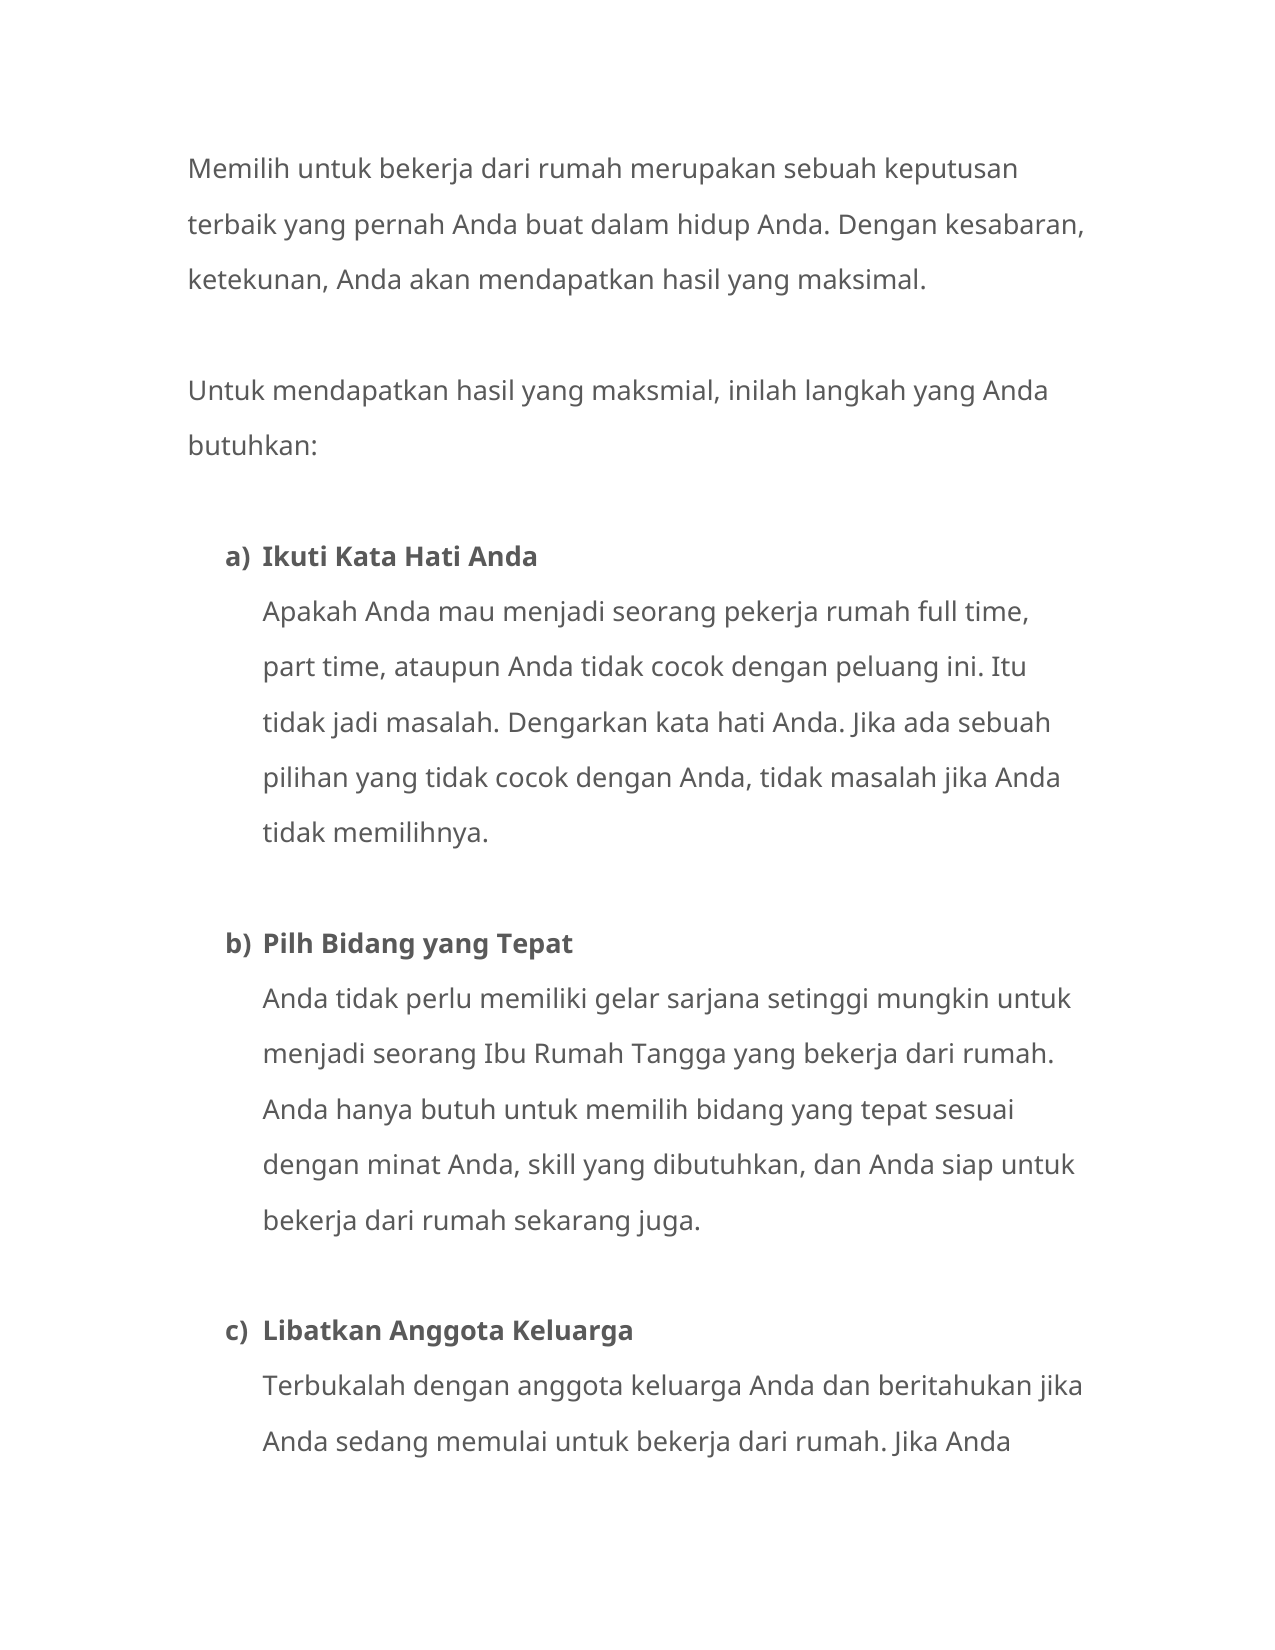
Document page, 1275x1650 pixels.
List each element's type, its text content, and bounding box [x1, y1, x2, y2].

text Memilih untuk bekerja dari rumah merupakan sebuah keputusan terbaik yang pernah Anda buat dalam hidup Anda. Dengan kesabaran, ketekunan, Anda akan mendapatkan hasil yang maksimal. [187, 150, 1087, 297]
list Pilh Bidang yang Tepat [225, 924, 1087, 961]
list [262, 1367, 1087, 1459]
list Ikuti Kata Hati Anda [225, 537, 1087, 574]
text Untuk mendapatkan hasil yang maksmial, inilah langkah yang Anda butuhkan: [187, 371, 1087, 463]
list Apakah Anda mau menjadi seorang pekerja rumah full time, part time, ataupun Anda tidak cocok dengan peluang ini. Itu tidak jadi masalah. Dengarkan kata hati Anda. Jika ada sebuah pilihan yang tidak cocok dengan Anda, tidak masalah jika Anda tidak memilihnya. [262, 592, 1087, 851]
list Libatkan Anggota Keluarga [225, 1312, 1087, 1348]
list Anda tidak perlu memiliki gelar sarjana setinggi mungkin untuk menjadi seorang Ibu Rumah Tangga yang bekerja dari rumah. Anda hanya butuh untuk memilih bidang yang tepat sesuai dengan minat Anda, skill yang dibutuhkan, dan Anda siap untuk bekerja dari rumah sekarang juga. [262, 980, 1087, 1238]
